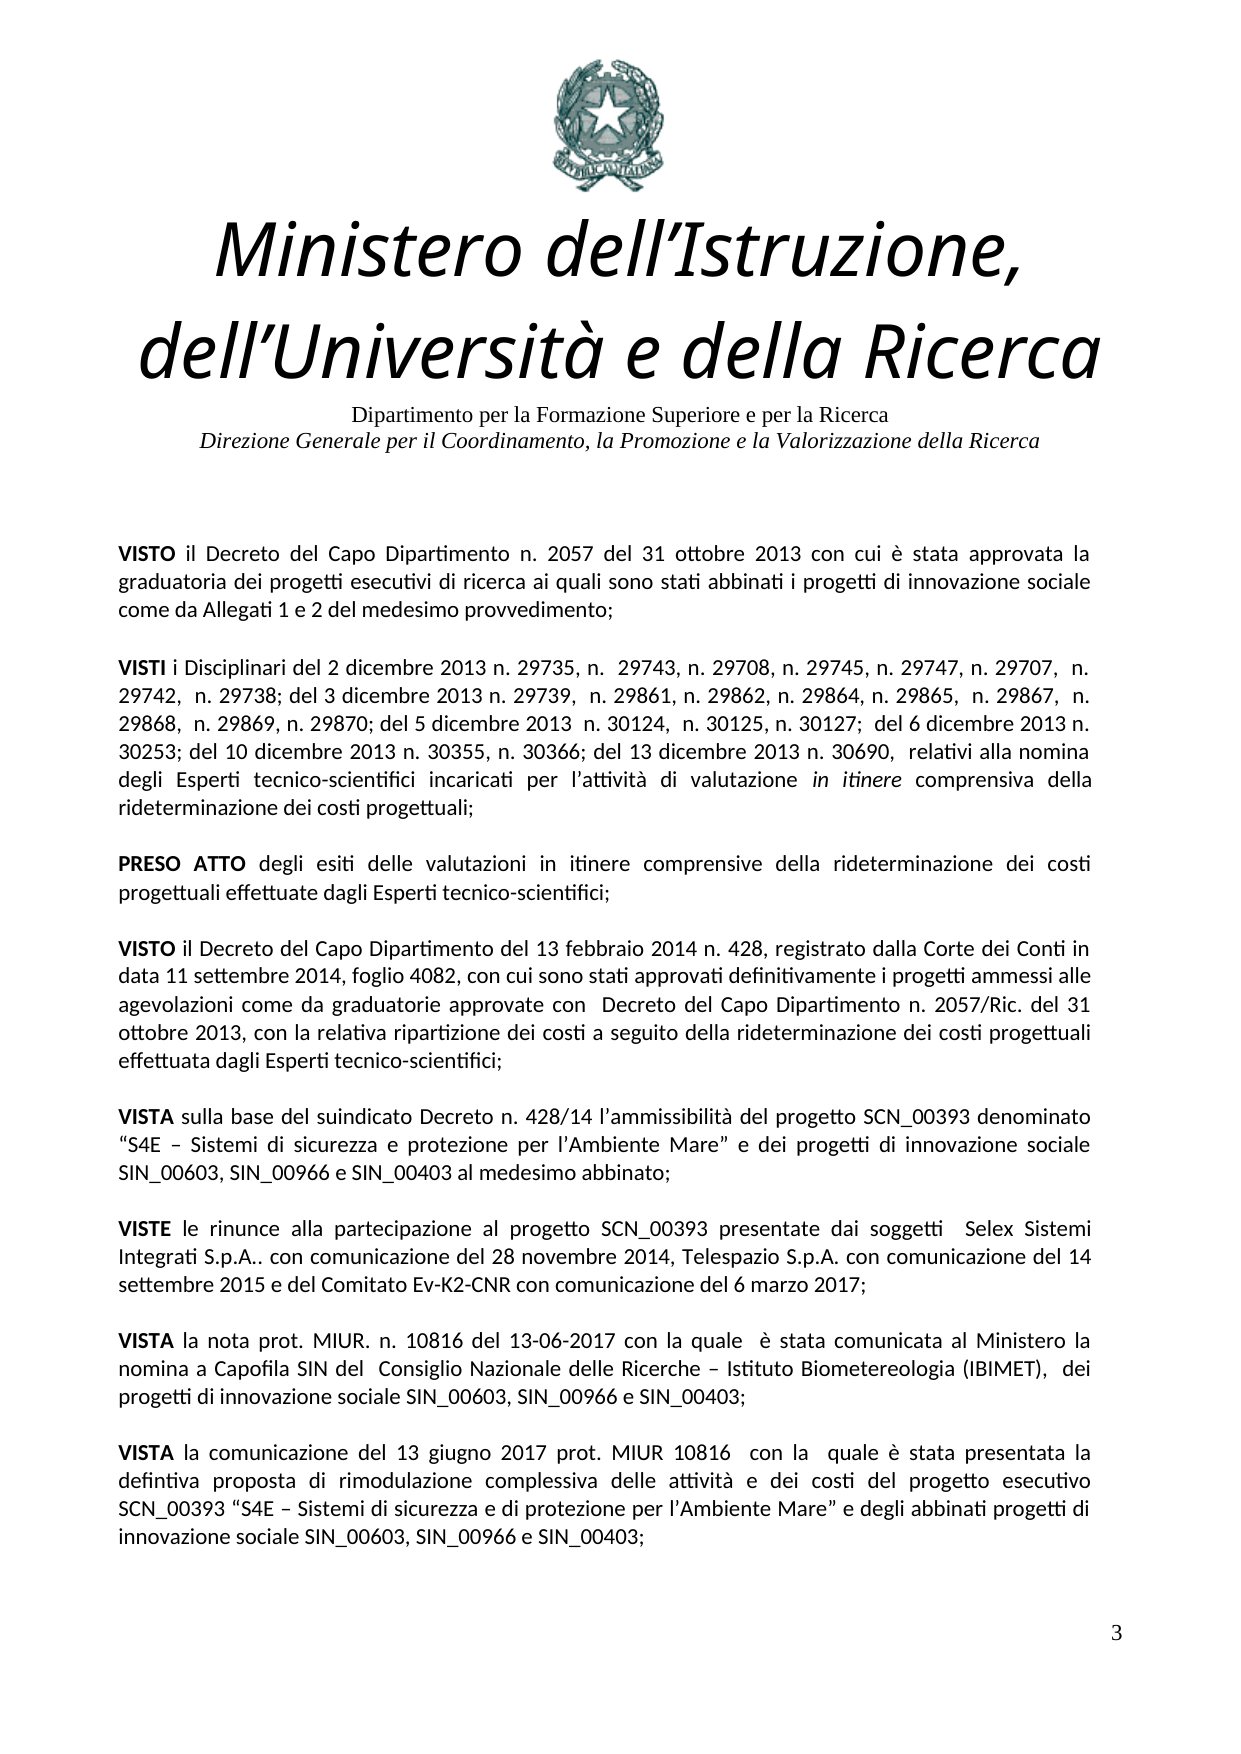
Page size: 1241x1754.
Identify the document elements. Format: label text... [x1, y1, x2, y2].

text VISTO il Decreto del Capo Dipartimento del 13 febbraio 2014 n. 428, registrato dalla Corte dei Conti in data 11 settembre 2014, foglio 4082, con cui sono stati approvati definitivamente i progetti ammessi alle agevolazioni come da graduatorie approvate con Decreto del Capo Dipartimento n. 2057/Ric. del 31 ottobre 2013, con la relativa ripartizione dei costi a seguito della rideterminazione dei costi progettuali effettuata dagli Esperti tecnico-scientifici; [118, 934, 1093, 1074]
text VISTA la nota prot. MIUR. n. 10816 del 13-06-2017 con la quale è stata comunicata al Ministero la nomina a Capofila SIN del Consiglio Nazionale delle Ricerche – Istituto Biometereologia (IBIMET), dei progetti di innovazione sociale SIN_00603, SIN_00966 e SIN_00403; [118, 1326, 1093, 1410]
text VISTO il Decreto del Capo Dipartimento n. 2057 del 31 ottobre 2013 con cui è stata approvata la graduatoria dei progetti esecutivi di ricerca ai quali sono stati abbinati i progetti di innovazione sociale come da Allegati 1 e 2 del medesimo provvedimento; [118, 539, 1093, 623]
picture [551, 59, 689, 197]
text VISTE le rinunce alla partecipazione al progetto SCN_00393 presentate dai soggetti Selex Sistemi Integrati S.p.A.. con comunicazione del 28 novembre 2014, Telespazio S.p.A. con comunicazione del 14 settembre 2015 e del Comitato Ev-K2-CNR con comunicazione del 6 marzo 2017; [118, 1214, 1093, 1298]
text VISTA la comunicazione del 13 giugno 2017 prot. MIUR 10816 con la quale è stata presentata la defintiva proposta di rimodulazione complessiva delle attività e dei costi del progetto esecutivo SCN_00393 “S4E – Sistemi di sicurezza e di protezione per l’Ambiente Mare” e degli abbinati progetti di innovazione sociale SIN_00603, SIN_00966 e SIN_00403; [118, 1438, 1093, 1550]
text PRESO ATTO degli esiti delle valutazioni in itinere comprensive della rideterminazione dei costi progettuali effettuate dagli Esperti tecnico-scientifici; [118, 849, 1093, 906]
text VISTA sulla base del suindicato Decreto n. 428/14 l’ammissibilità del progetto SCN_00393 denominato “S4E – Sistemi di sicurezza e protezione per l’Ambiente Mare” e dei progetti di innovazione sociale SIN_00603, SIN_00966 e SIN_00403 al medesimo abbinato; [118, 1102, 1093, 1186]
text VISTI i Disciplinari del 2 dicembre 2013 n. 29735, n. 29743, n. 29708, n. 29745, n. 29747, n. 29707, n. 29742, n. 29738; del 3 dicembre 2013 n. 29739, n. 29861, n. 29862, n. 29864, n. 29865, n. 29867, n. 29868, n. 29869, n. 29870; del 5 dicembre 2013 n. 30124, n. 30125, n. 30127; del 6 dicembre 2013 n. 30253; del 10 dicembre 2013 n. 30355, n. 30366; del 13 dicembre 2013 n. 30690, relativi alla nomina degli Esperti tecnico-scientifici incaricati per l’attività di valutazione in itinere comprensiva della rideterminazione dei costi progettuali; [118, 653, 1092, 822]
